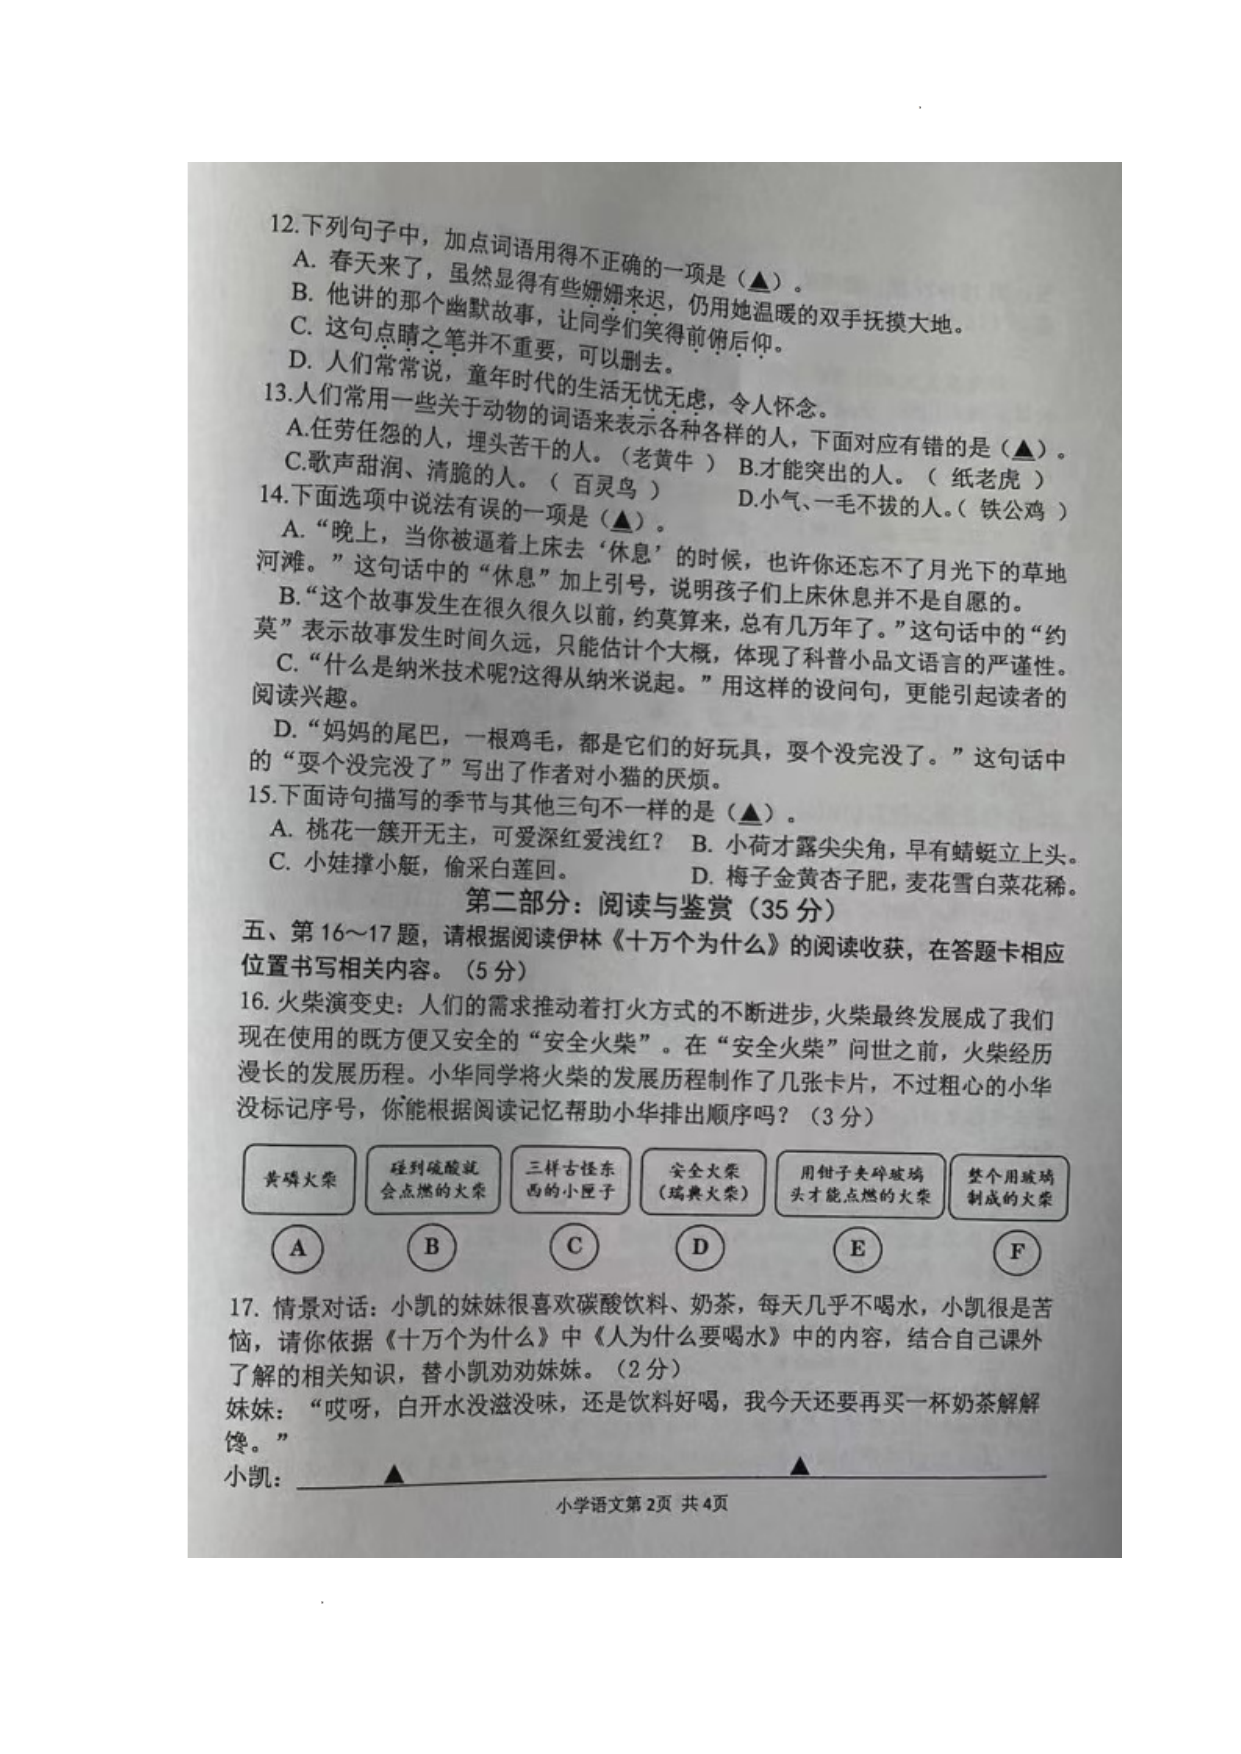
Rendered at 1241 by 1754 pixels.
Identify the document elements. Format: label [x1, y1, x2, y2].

picture [187, 162, 1122, 1558]
